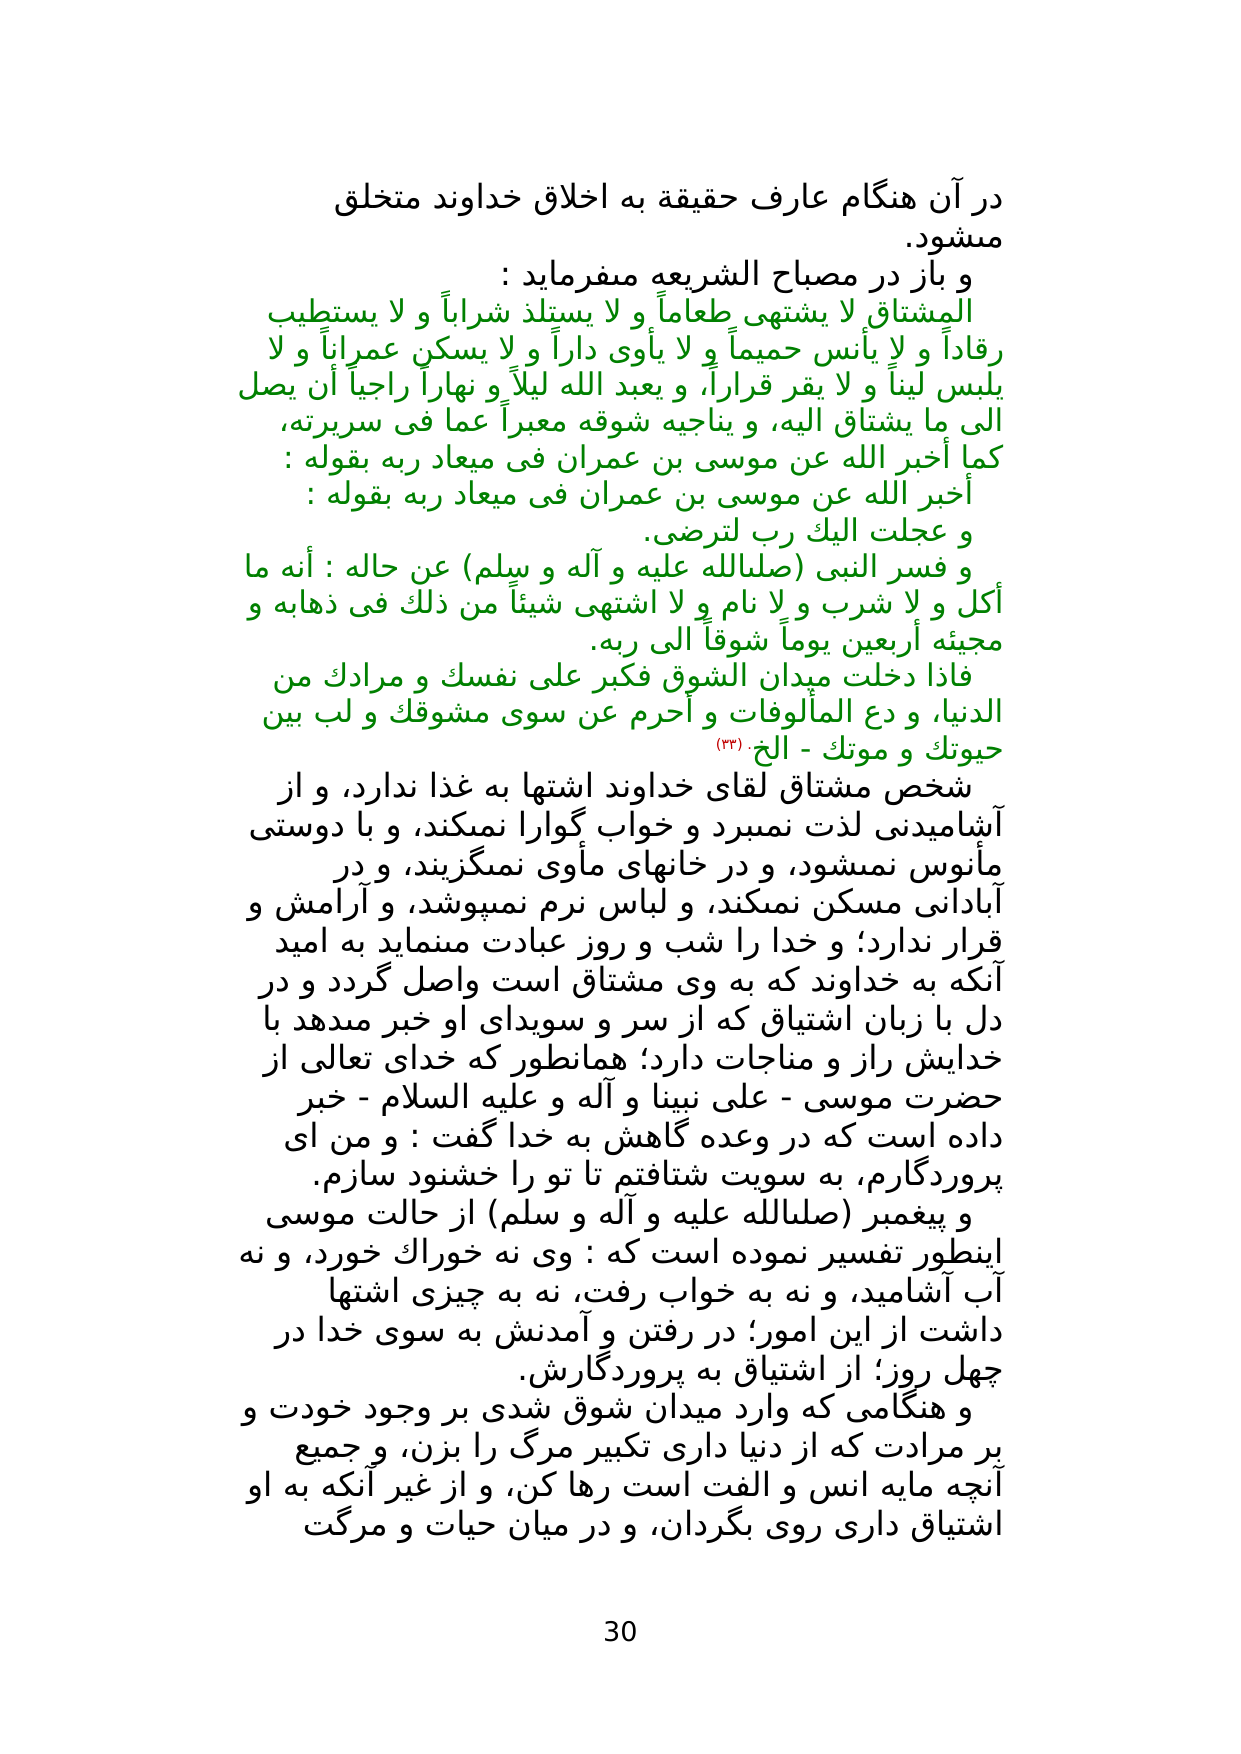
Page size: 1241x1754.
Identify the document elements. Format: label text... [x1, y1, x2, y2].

text و فسر النبى (صلى‏الله عليه و آله و سلم) عن حاله : أنه ما أكل و لا شرب و لا نام و لا اشتهى شيئاً من ذلك فى ذهابه و مجيئه أربعين يوماً شوقاً الى ربه. [236, 548, 1004, 657]
text أخبر الله عن موسى بن عمران فى ميعاد ربه بقوله : [236, 476, 1004, 512]
text فاذا دخلت ميدان الشوق فكبر على نفسك و مرادك من الدنيا، و دع المألوفات و أحرم عن سوى مشوقك و لب بين حيوتك و موتك - الخ. (٣٣) [236, 657, 1004, 766]
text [236, 1388, 1004, 1543]
text و پيغمبر (صلى‏الله عليه و آله و سلم) از حالت موسى اين‏طور تفسير نموده است كه : وى نه خوراك خورد، و نه آب آشاميد، و نه به خواب رفت، نه به چيزى اشتها داشت از اين امور؛ در رفتن و آمدنش به سوى خدا در چهل روز؛ از اشتياق به پروردگارش. [236, 1194, 1004, 1388]
text و باز در مصباح الشريعه مى‏فرمايد : [236, 255, 1004, 294]
text و عجلت اليك رب لترضى. [236, 512, 1004, 548]
text شخص مشتاق لقاى خداوند اشتها به غذا ندارد، و از آشاميدنى لذت نمى‏برد و خواب گوارا نمى‏كند، و با دوستى مأنوس نمى‏شود، و در خانه‏اى‏ مأوى نمى‏گزيند، و در آبادانى مسكن نمى‏كند، و لباس نرم نمى‏پوشد، و آرامش و قرار ندارد؛ و خدا را شب و روز عبادت مى‏نمايد به اميد آنكه به خداوند كه به وى مشتاق است واصل گردد و در دل با زبان اشتياق كه از سر و سويداى او خبر مى‏دهد با خدايش راز و مناجات دارد؛ همانطور كه خداى تعالى از حضرت موسى - على نبينا و آله و عليه السلام - خبر داده است كه در وعده گاهش به خدا گفت : و من اى پروردگارم، به سويت شتافتم تا تو را خشنود سازم. [236, 766, 1004, 1194]
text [236, 177, 1004, 255]
text المشتاق لا يشتهى طعاماً و لا يستلذ شراباً و لا يستطيب رقاداً و لا يأنس حميماً و لا يأوى داراً و لا يسكن عمراناً و لا يلبس ليناً و لا يقر قراراً، و يعبد الله ليلاً و نهاراً راجياً أن يصل الى ما يشتاق اليه، و يناجيه شوقه معبراً عما فى سريرته، كما أخبر الله عن موسى بن عمران فى ميعاد ربه بقوله : [236, 294, 1004, 476]
